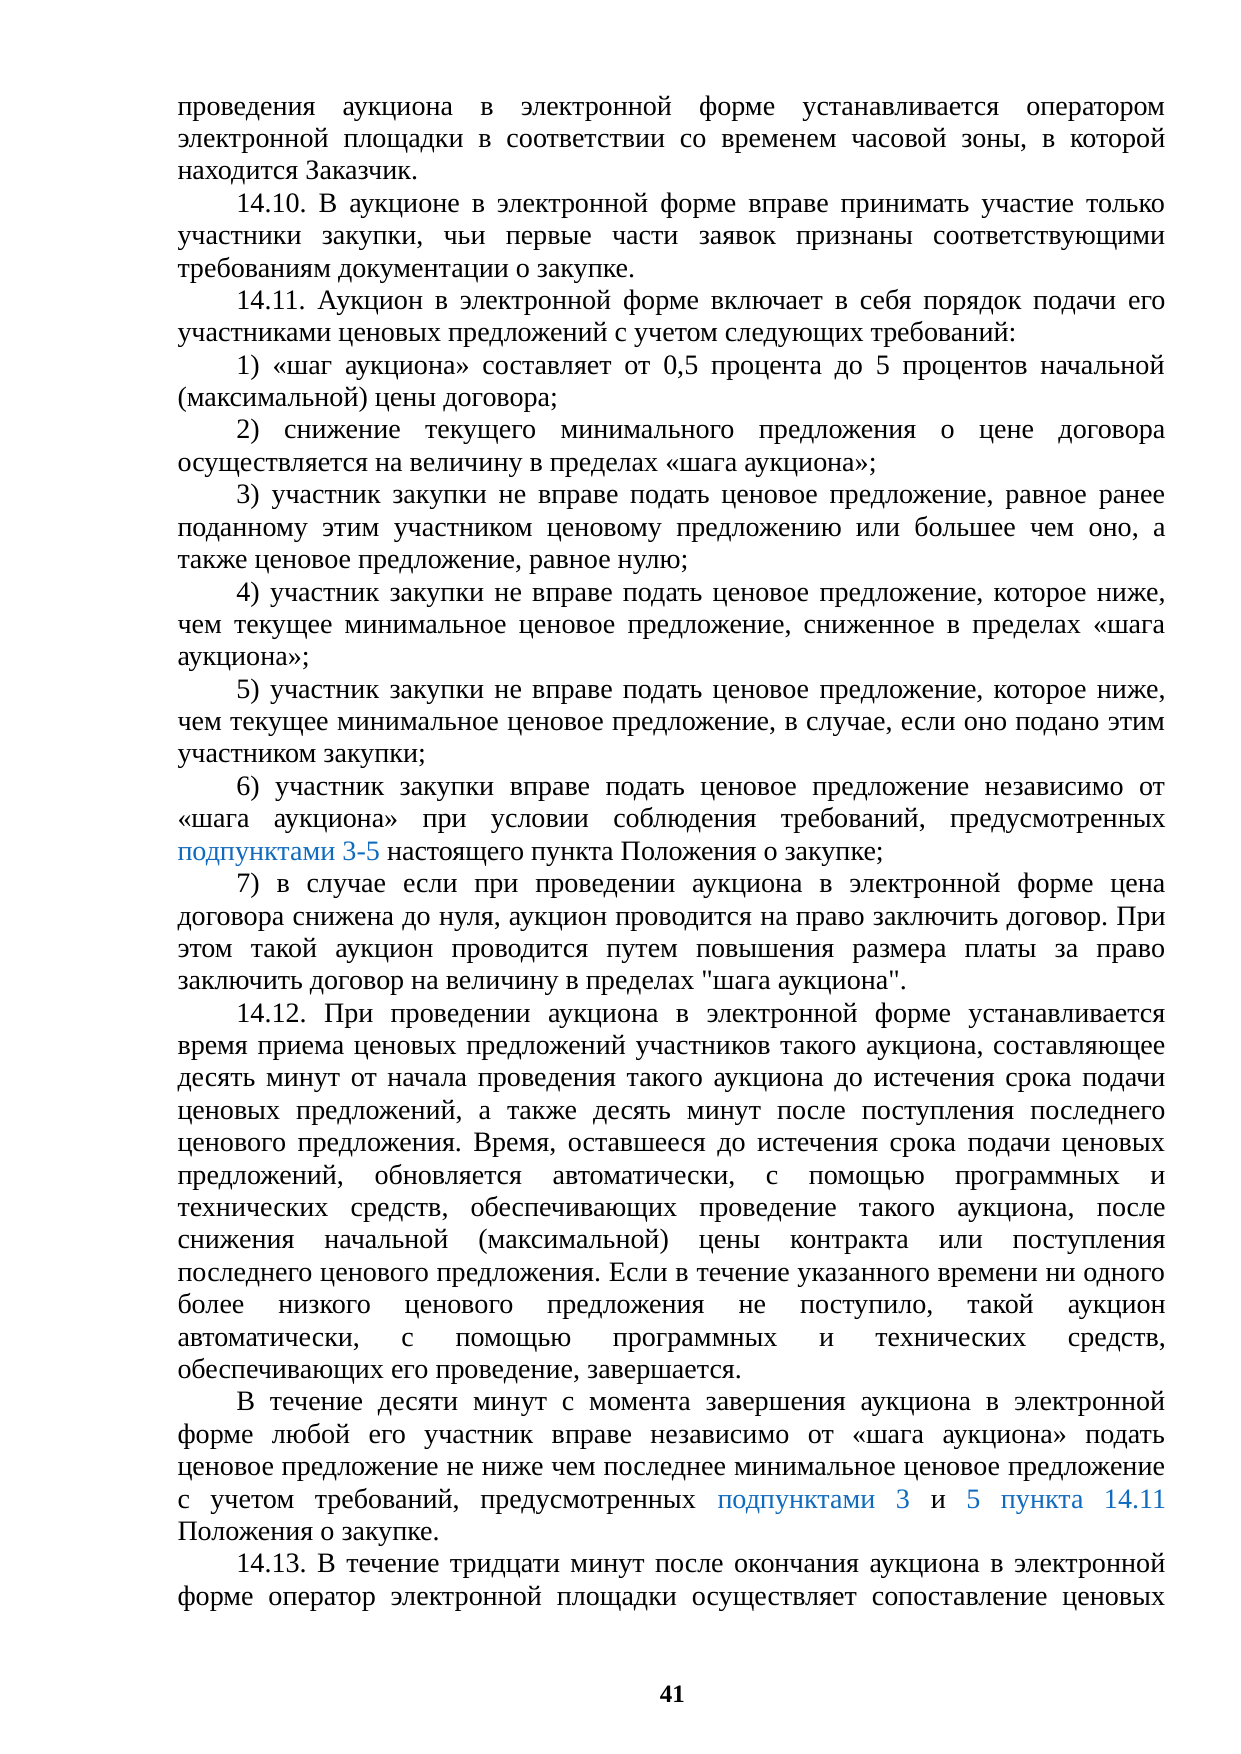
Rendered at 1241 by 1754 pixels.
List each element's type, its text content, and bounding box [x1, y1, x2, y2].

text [177, 1546, 1167, 1611]
text 14.11. Аукцион в электронной форме включает в себя порядок подачи его участниками ценовых предложений с учетом следующих требований: [177, 283, 1167, 348]
text 5) участник закупки не вправе подать ценовое предложение, которое ниже, чем текущее минимальное ценовое предложение, в случае, если оно подано этим участником закупки; [177, 672, 1167, 769]
text 14.10. В аукционе в электронной форме вправе принимать участие только участники закупки, чьи первые части заявок признаны соответствующими требованиям документации о закупке. [177, 186, 1167, 283]
text 7) в случае если при проведении аукциона в электронной форме цена договора снижена до нуля, аукцион проводится на право заключить договор. При этом такой аукцион проводится путем повышения размера платы за право заключить договор на величину в пределах "шага аукциона". [177, 866, 1167, 996]
text 3) участник закупки не вправе подать ценовое предложение, равное ранее поданному этим участником ценовому предложению или большее чем оно, а также ценовое предложение, равное нулю; [177, 477, 1167, 574]
text 14.12. При проведении аукциона в электронной форме устанавливается время приема ценовых предложений участников такого аукциона, составляющее десять минут от начала проведения такого аукциона до истечения срока подачи ценовых предложений, а также десять минут после поступления последнего ценового предложения. Время, оставшееся до истечения срока подачи ценовых предложений, обновляется автоматически, с помощью программных и технических средств, обеспечивающих проведение такого аукциона, после снижения начальной (максимальной) цены контракта или поступления последнего ценового предложения. Если в течение указанного времени ни одного более низкого ценового предложения не поступило, такой аукцион автоматически, с помощью программных и технических средств, обеспечивающих его проведение, завершается. [177, 996, 1167, 1384]
text 2) снижение текущего минимального предложения о цене договора осуществляется на величину в пределах «шага аукциона»; [177, 413, 1167, 477]
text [177, 89, 1167, 186]
text В течение десяти минут с момента завершения аукциона в электронной форме любой его участник вправе независимо от «шага аукциона» подать ценовое предложение не ниже чем последнее минимальное ценовое предложение с учетом требований, предусмотренных подпунктами 3 и 5 пункта 14.11 Положения о закупке. [177, 1384, 1167, 1546]
text 6) участник закупки вправе подать ценовое предложение независимо от «шага аукциона» при условии соблюдения требований, предусмотренных подпунктами 3-5 настоящего пункта Положения о закупке; [177, 769, 1167, 866]
text 4) участник закупки не вправе подать ценовое предложение, которое ниже, чем текущее минимальное ценовое предложение, сниженное в пределах «шага аукциона»; [177, 574, 1167, 672]
text 1) «шаг аукциона» составляет от 0,5 процента до 5 процентов начальной (максимальной) цены договора; [177, 348, 1167, 413]
